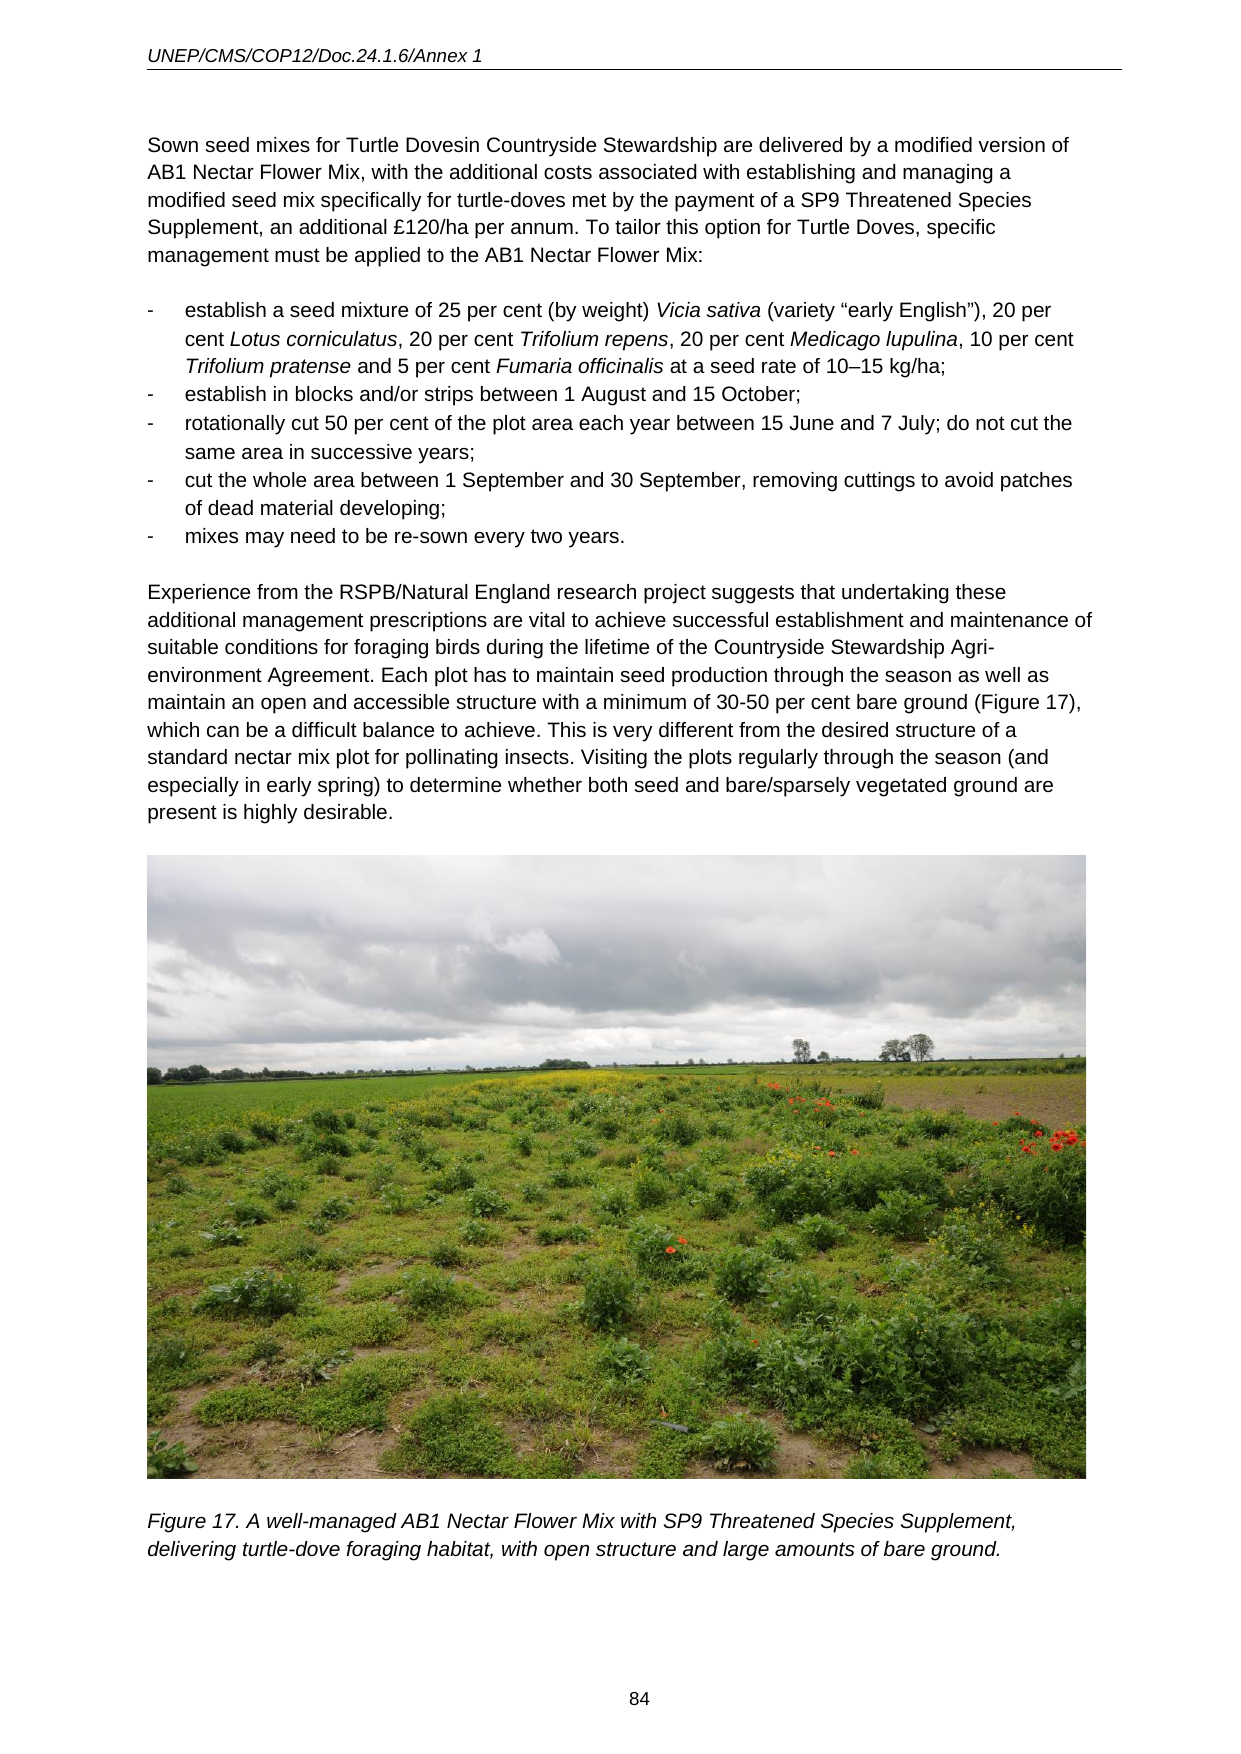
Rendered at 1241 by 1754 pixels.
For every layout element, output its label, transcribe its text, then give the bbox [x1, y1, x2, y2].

list rotationally cut 50 per cent of the plot area each year between 15 June and 7 July; do not cut the same area in successive years; [147, 411, 1093, 463]
list cut the whole area between 1 September and 30 September, removing cuttings to avoid patches of dead material developing; [147, 467, 1093, 520]
list establish a seed mixture of 25 per cent (by weight) Vicia sativa (variety “early English”), 20 per cent Lotus corniculatus, 20 per cent Trifolium repens, 20 per cent Medicago lupulina, 10 per cent Trifolium pratense and 5 per cent Fumaria officinalis at a seed rate of 10–15 kg/ha; [147, 297, 1093, 378]
text Experience from the RSPB/Natural England research project suggests that undertaking these additional management prescriptions are vital to achieve successful establishment and maintenance of suitable conditions for foraging birds during the lifetime of the Countryside Stewardship Agri-environment Agreement. Each plot has to maintain seed production through the season as well as maintain an open and accessible structure with a minimum of 30-50 per cent bare ground (Figure 17), which can be a difficult balance to achieve. This is very different from the desired structure of a standard nectar mix plot for pollinating insects. Visiting the plots regularly through the season (and especially in early spring) to determine whether both seed and bare/sparsely vegetated ground are present is highly desirable. [147, 580, 1093, 824]
picture [147, 855, 1087, 1479]
list mixes may need to be re-sown every two years. [147, 523, 1093, 549]
text Figure 17. A well-managed AB1 Nectar Flower Mix with SP9 Threatened Species Supplement, delivering turtle-dove foraging habitat, with open structure and large amounts of bare ground. [147, 1509, 1093, 1561]
list establish in blocks and/or strips between 1 August and 15 October; [147, 381, 1093, 407]
text Sown seed mixes for Turtle Dovesin Countryside Stewardship are delivered by a modified version of AB1 Nectar Flower Mix, with the additional costs associated with establishing and managing a modified seed mix specifically for turtle-doves met by the payment of a SP9 Threatened Species Supplement, an additional £120/ha per annum. To tailor this option for Turtle Doves, specific management must be applied to the AB1 Nectar Flower Mix: [147, 132, 1093, 266]
